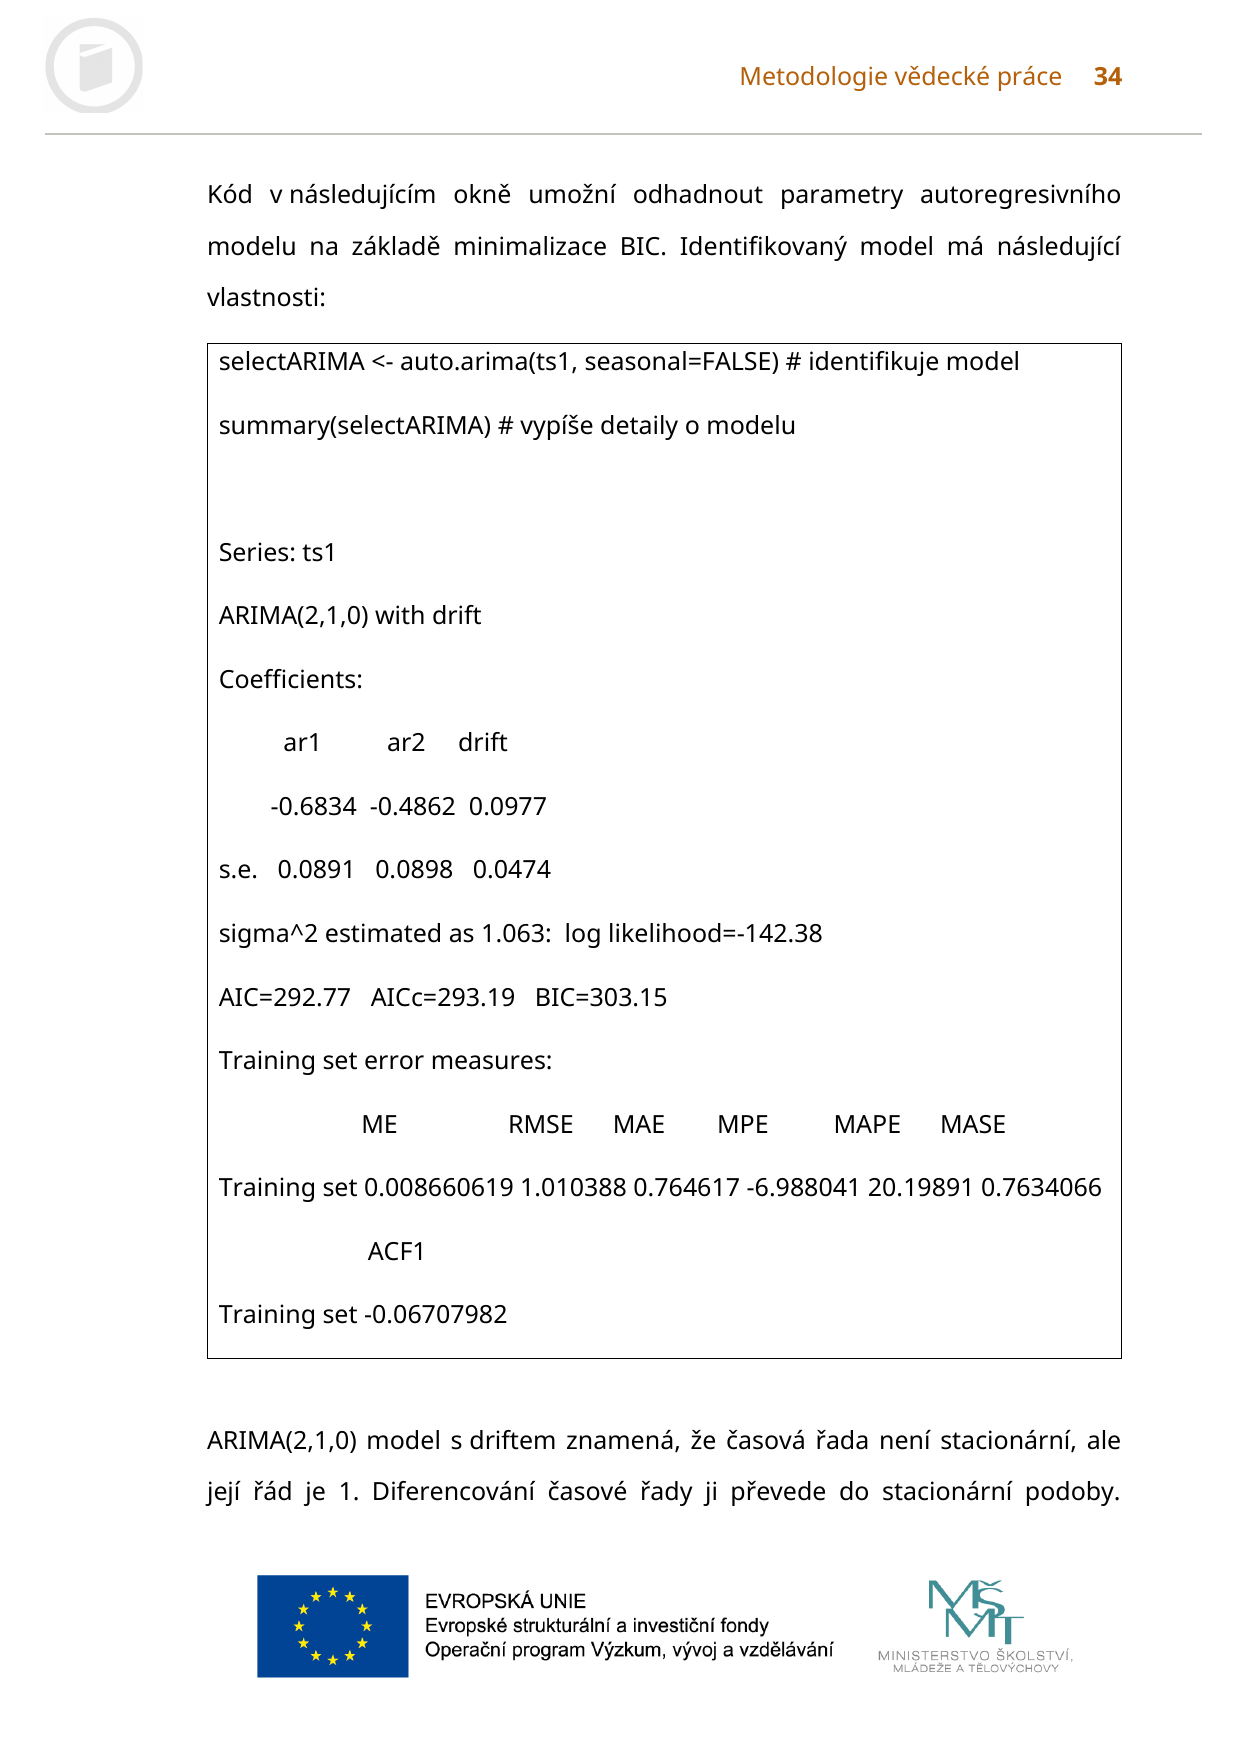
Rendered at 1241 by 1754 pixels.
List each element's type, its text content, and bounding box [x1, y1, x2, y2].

table_header selectARIMA <- auto.arima(ts1, seasonal=FALSE) # identifikuje model summary(selectARIMA) # vypíše detaily o modelu Series: ts1 ARIMA(2,1,0) with drift Coefficients: ar1 ar2 drift -0.6834 -0.4862 0.0977 s.e. 0.0891 0.0898 0.0474 sigma^2 estimated as 1.063: log likelihood=-142.38 AIC=292.77 AICc=293.19 BIC=303.15 Training set error measures: ME RMSE MAE MPE MAPE MASE Training set 0.008660619 1.010388 0.764617 -6.988041 20.19891 0.7634066 ACF1 Training set -0.06707982 [208, 344, 1121, 1358]
picture [206, 1524, 1123, 1728]
text Kód v následujícím okně umožní odhadnout parametry autoregresivního modelu na základě minimalizace BIC. Identifikovaný model má následující vlastnosti: [207, 177, 1122, 313]
